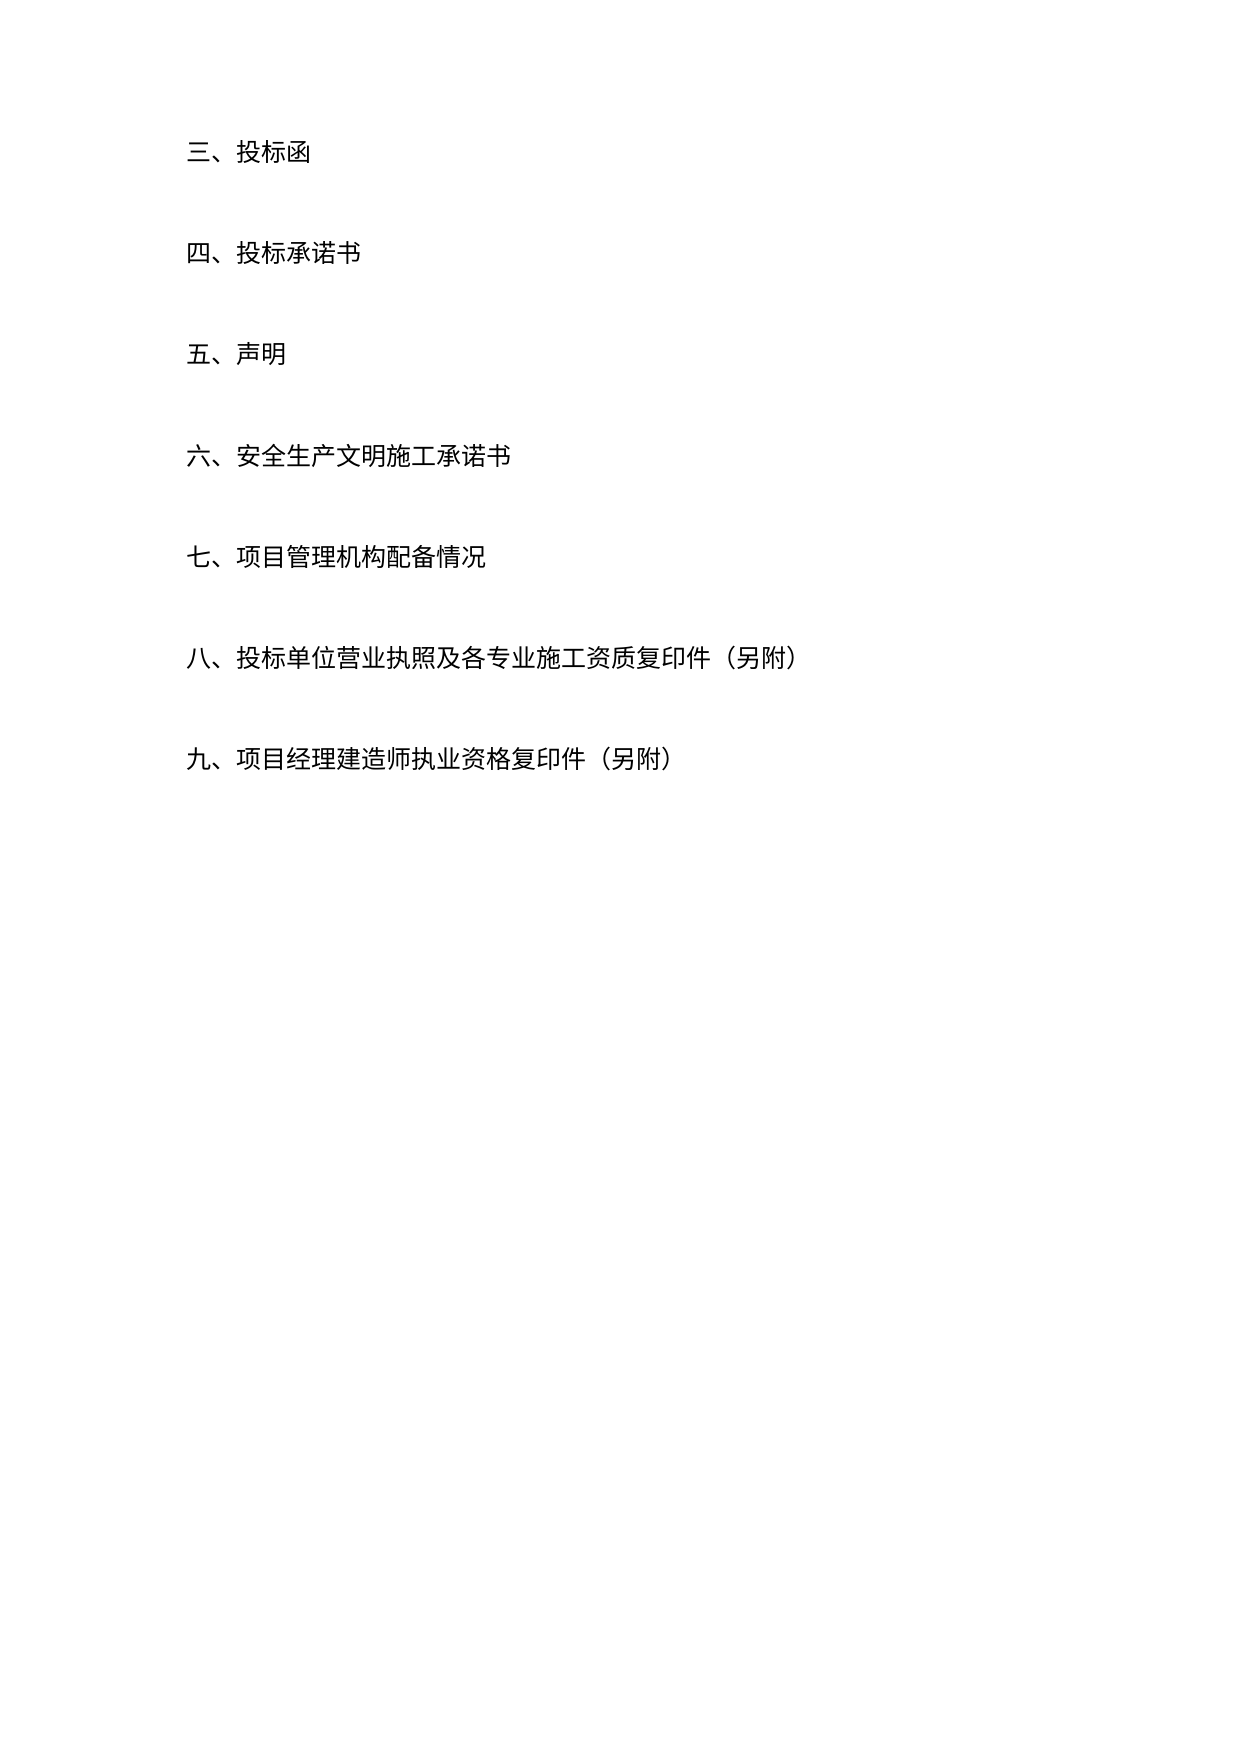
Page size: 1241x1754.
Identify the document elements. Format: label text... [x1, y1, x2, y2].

text 八、投标单位营业执照及各专业施工资质复印件（另附） [131, 624, 1109, 689]
text 三、投标函 [131, 118, 1109, 183]
text 七、项目管理机构配备情况 [131, 523, 1109, 588]
text 四、投标承诺书 [131, 219, 1109, 284]
text 六、安全生产文明施工承诺书 [131, 422, 1109, 487]
text 九、项目经理建造师执业资格复印件（另附） [131, 726, 1109, 791]
text 五、声明 [131, 321, 1109, 386]
